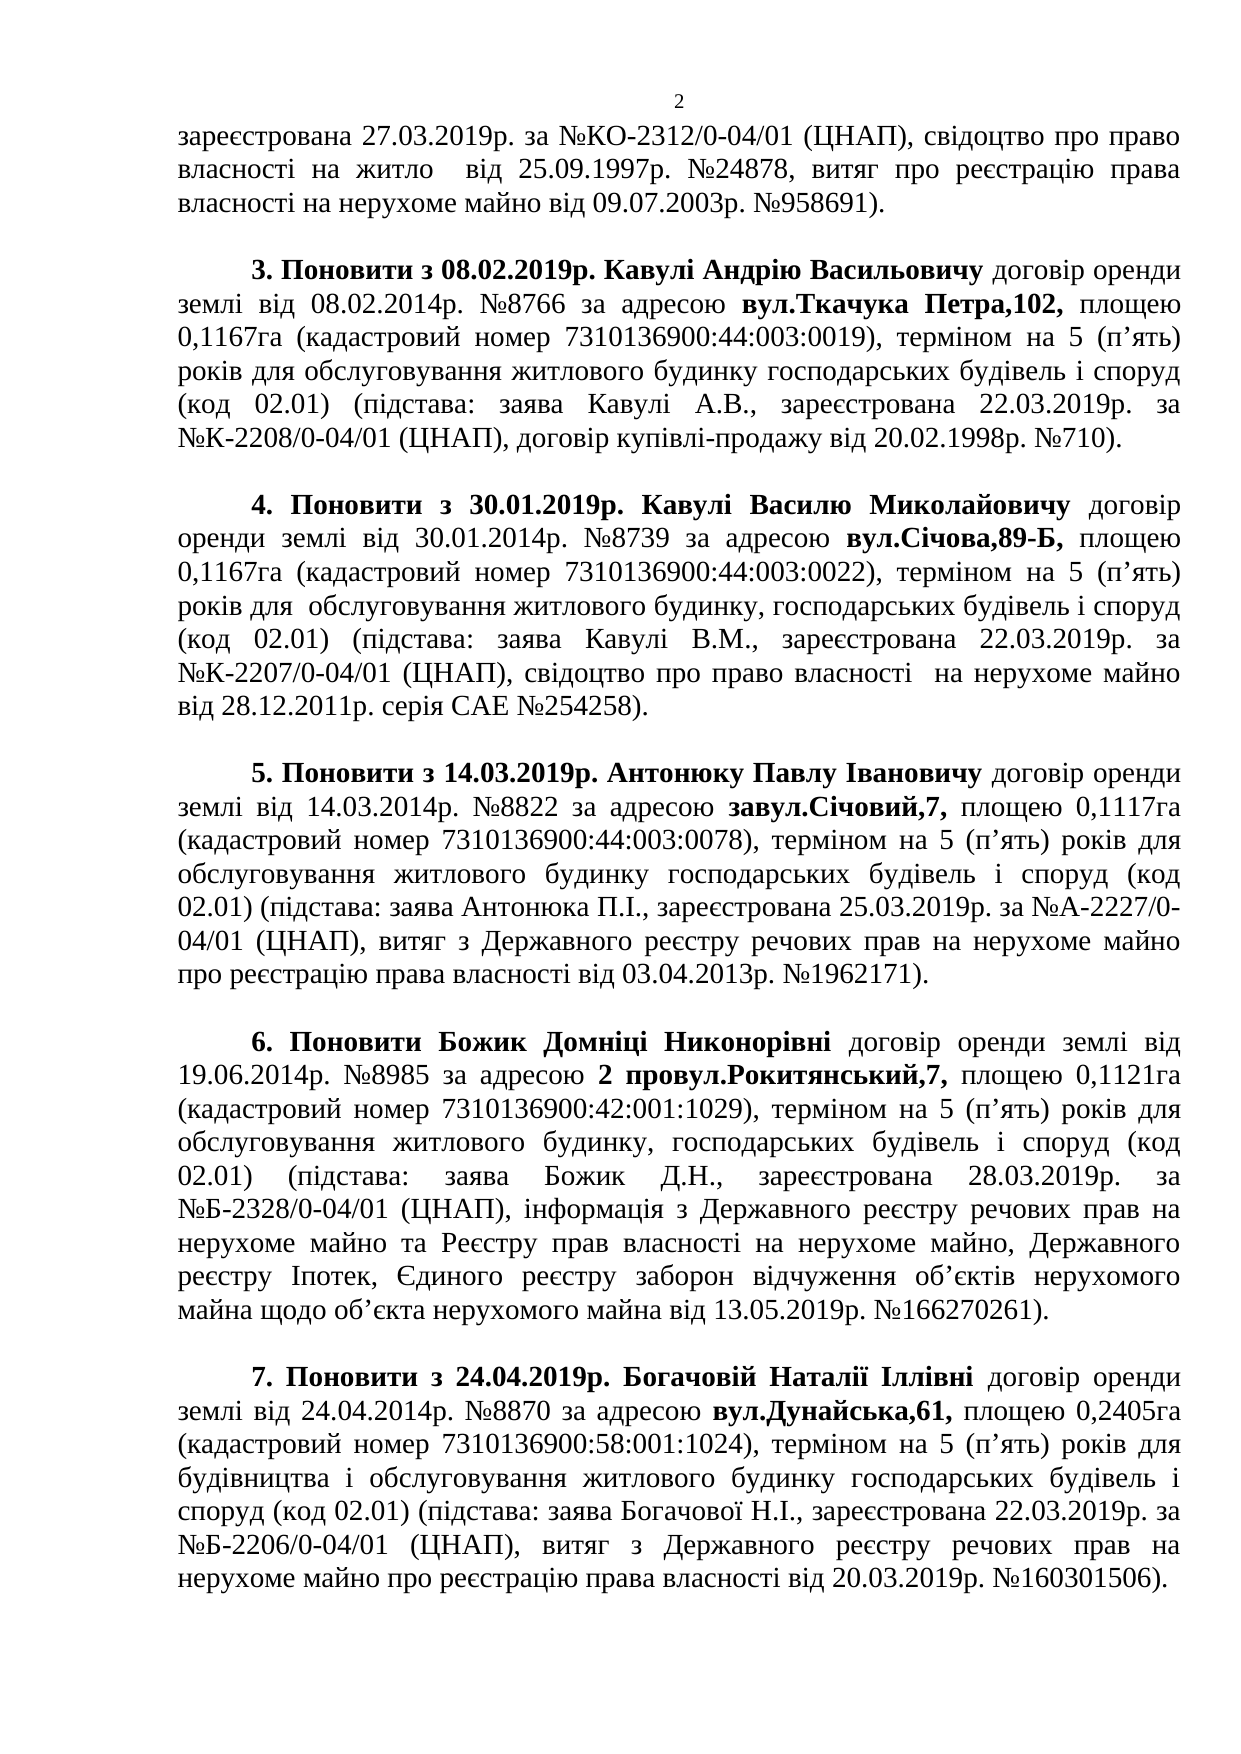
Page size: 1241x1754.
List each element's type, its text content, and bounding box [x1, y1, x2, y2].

text 5. Поновити з 14.03.2019р. Антонюку Павлу Івановичу договір оренди землі від 14.03.2014р. №8822 за адресою завул.Січовий,7, площею 0,1117га (кадастровий номер 7310136900:44:003:0078), терміном на 5 (п’ять) років для обслуговування житлового будинку господарських будівель і споруд (код 02.01) (підстава: заява Антонюка П.І., зареєстрована 25.03.2019р. за №А-2227/0-04/01 (ЦНАП), витяг з Державного реєстру речових прав на нерухоме майно про реєстрацію права власності від 03.04.2013р. №1962171). [177, 755, 1181, 990]
text 3. Поновити з 08.02.2019р. Кавулі Андрію Васильовичу договір оренди землі від 08.02.2014р. №8766 за адресою вул.Ткачука Петра,102, площею 0,1167га (кадастровий номер 7310136900:44:003:0019), терміном на 5 (п’ять) років для обслуговування житлового будинку господарських будівель і споруд (код 02.01) (підстава: заява Кавулі А.В., зареєстрована 22.03.2019р. за №К-2208/0-04/01 (ЦНАП), договір купівлі-продажу від 20.02.1998р. №710). [177, 252, 1181, 453]
text 7. Поновити з 24.04.2019р. Богачовій Наталії Іллівні договір оренди землі від 24.04.2014р. №8870 за адресою вул.Дунайська,61, площею 0,2405га (кадастровий номер 7310136900:58:001:1024), терміном на 5 (п’ять) років для будівництва і обслуговування житлового будинку господарських будівель і споруд (код 02.01) (підстава: заява Богачової Н.І., зареєстрована 22.03.2019р. за №Б-2206/0-04/01 (ЦНАП), витяг з Державного реєстру речових прав на нерухоме майно про реєстрацію права власності від 20.03.2019р. №160301506). [177, 1359, 1181, 1594]
text 6. Поновити Божик Домніці Никонорівні договір оренди землі від 19.06.2014р. №8985 за адресою 2 провул.Рокитянський,7, площею 0,1121га (кадастровий номер 7310136900:42:001:1029), терміном на 5 (п’ять) років для обслуговування житлового будинку, господарських будівель і споруд (код 02.01) (підстава: заява Божик Д.Н., зареєстрована 28.03.2019р. за №Б-2328/0-04/01 (ЦНАП), інформація з Державного реєстру речових прав на нерухоме майно та Реєстру прав власності на нерухоме майно, Державного реєстру Іпотек, Єдиного реєстру заборон відчуження об’єктів нерухомого майна щодо об’єкта нерухомого майна від 13.05.2019р. №166270261). [177, 1024, 1181, 1326]
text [177, 118, 1181, 219]
text 4. Поновити з 30.01.2019р. Кавулі Василю Миколайовичу договір оренди землі від 30.01.2014р. №8739 за адресою вул.Січова,89-Б, площею 0,1167га (кадастровий номер 7310136900:44:003:0022), терміном на 5 (п’ять) років для обслуговування житлового будинку, господарських будівель і споруд (код 02.01) (підстава: заява Кавулі В.М., зареєстрована 22.03.2019р. за №К-2207/0-04/01 (ЦНАП), свідоцтво про право власності на нерухоме майно від 28.12.2011р. серія САЕ №254258). [177, 487, 1181, 722]
